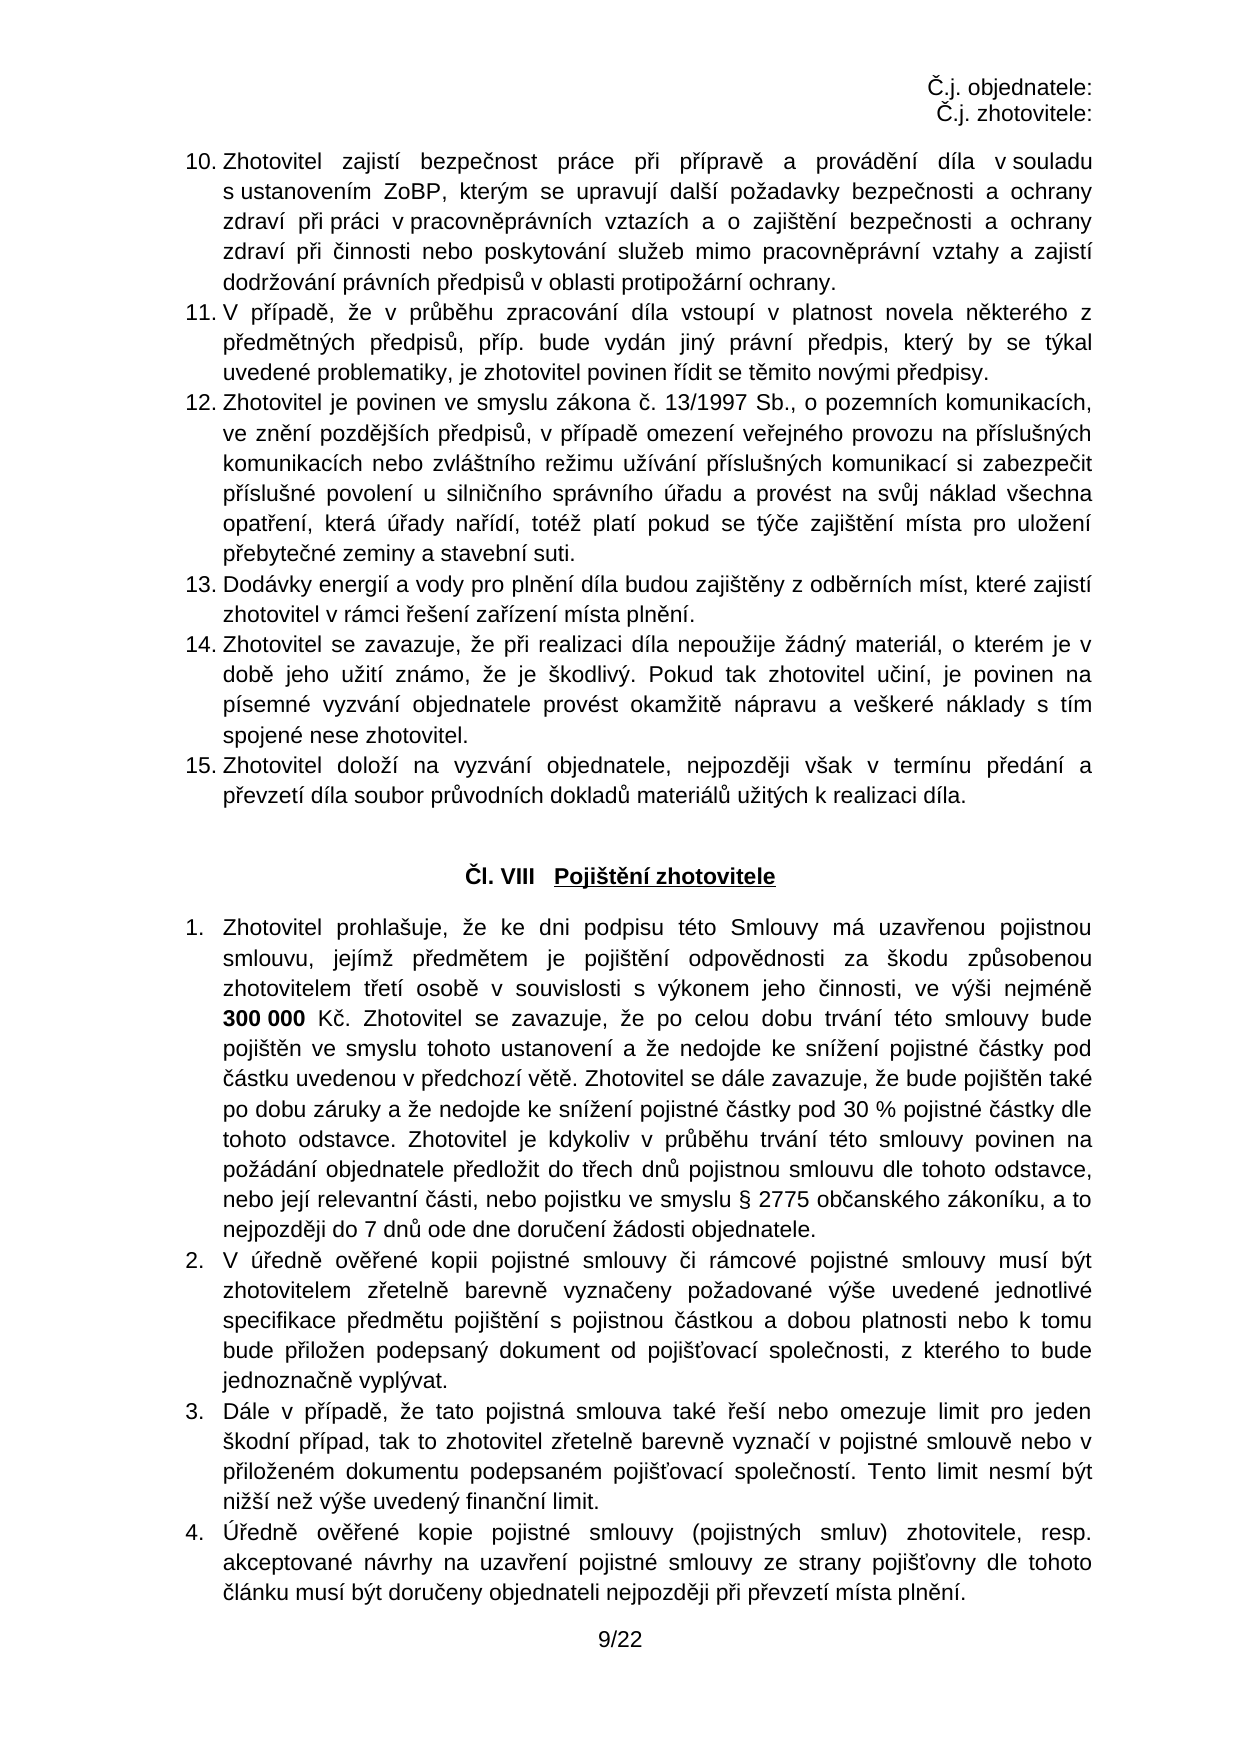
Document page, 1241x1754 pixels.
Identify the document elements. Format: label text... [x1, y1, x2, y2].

list Zhotovitel zajistí bezpečnost práce při přípravě a provádění díla v souladu s ustanovením ZoBP, kterým se upravují další požadavky bezpečnosti a ochrany zdraví při práci v pracovněprávních vztazích a o zajištění bezpečnosti a ochrany zdraví při činnosti nebo poskytování služeb mimo pracovněprávní vztahy a zajistí dodržování právních předpisů v oblasti protipožární ochrany. [185, 148, 1093, 295]
list V úředně ověřené kopii pojistné smlouvy či rámcové pojistné smlouvy musí být zhotovitelem zřetelně barevně vyznačeny požadované výše uvedené jednotlivé specifikace předmětu pojištění s pojistnou částkou a dobou platnosti nebo k tomu bude přiložen podepsaný dokument od pojišťovací společnosti, z kterého to bude jednoznačně vyplývat. [185, 1247, 1093, 1394]
list Zhotovitel je povinen ve smyslu zákona č. 13/1997 Sb., o pozemních komunikacích, ve znění pozdějších předpisů, v případě omezení veřejného provozu na příslušných komunikacích nebo zvláštního režimu užívání příslušných komunikací si zabezpečit příslušné povolení u silničního správního úřadu a provést na svůj náklad všechna opatření, která úřady nařídí, totéž platí pokud se týče zajištění místa pro uložení přebytečné zeminy a stavební suti. [185, 389, 1093, 567]
list V případě, že v průběhu zpracování díla vstoupí v platnost novela některého z předmětných předpisů, příp. bude vydán jiný právní předpis, který by se týkal uvedené problematiky, je zhotovitel povinen řídit se těmito novými předpisy. [185, 299, 1093, 385]
list Dodávky energií a vody pro plnění díla budou zajištěny z odběrních míst, které zajistí zhotovitel v rámci řešení zařízení místa plnění. [185, 571, 1093, 627]
list Zhotovitel prohlašuje, že ke dni podpisu této Smlouvy má uzavřenou pojistnou smlouvu, jejímž předmětem je pojištění odpovědnosti za škodu způsobenou zhotovitelem třetí osobě v souvislosti s výkonem jeho činnosti, ve výši nejméně 300 000 Kč. Zhotovitel se zavazuje, že po celou dobu trvání této smlouvy bude pojištěn ve smyslu tohoto ustanovení a že nedojde ke snížení pojistné částky pod částku uvedenou v předchozí větě. Zhotovitel se dále zavazuje, že bude pojištěn také po dobu záruky a že nedojde ke snížení pojistné částky pod 30 % pojistné částky dle tohoto odstavce. Zhotovitel je kdykoliv v průběhu trvání této smlouvy povinen na požádání objednatele předložit do třech dnů pojistnou smlouvu dle tohoto odstavce, nebo její relevantní části, nebo pojistku ve smyslu § 2775 občanského zákoníku, a to nejpozději do 7 dnů ode dne doručení žádosti objednatele. [185, 914, 1093, 1243]
list Úředně ověřené kopie pojistné smlouvy (pojistných smluv) zhotovitele, resp. akceptované návrhy na uzavření pojistné smlouvy ze strany pojišťovny dle tohoto článku musí být doručeny objednateli nejpozději při převzetí místa plnění. [185, 1518, 1093, 1605]
list Zhotovitel se zavazuje, že při realizaci díla nepoužije žádný materiál, o kterém je v době jeho užití známo, že je škodlivý. Pokud tak zhotovitel učiní, je povinen na písemné vyzvání objednatele provést okamžitě nápravu a veškeré náklady s tím spojené nese zhotovitel. [185, 631, 1093, 748]
list Dále v případě, že tato pojistná smlouva také řeší nebo omezuje limit pro jeden škodní případ, tak to zhotovitel zřetelně barevně vyznačí v pojistné smlouvě nebo v přiloženém dokumentu podepsaném pojišťovací společností. Tento limit nesmí být nižší než výše uvedený finanční limit. [185, 1398, 1093, 1514]
list Zhotovitel doloží na vyzvání objednatele, nejpozději však v termínu předání a převzetí díla soubor průvodních dokladů materiálů užitých k realizaci díla. [185, 752, 1093, 808]
text Čl. VIII Pojištění zhotovitele [148, 863, 1093, 889]
